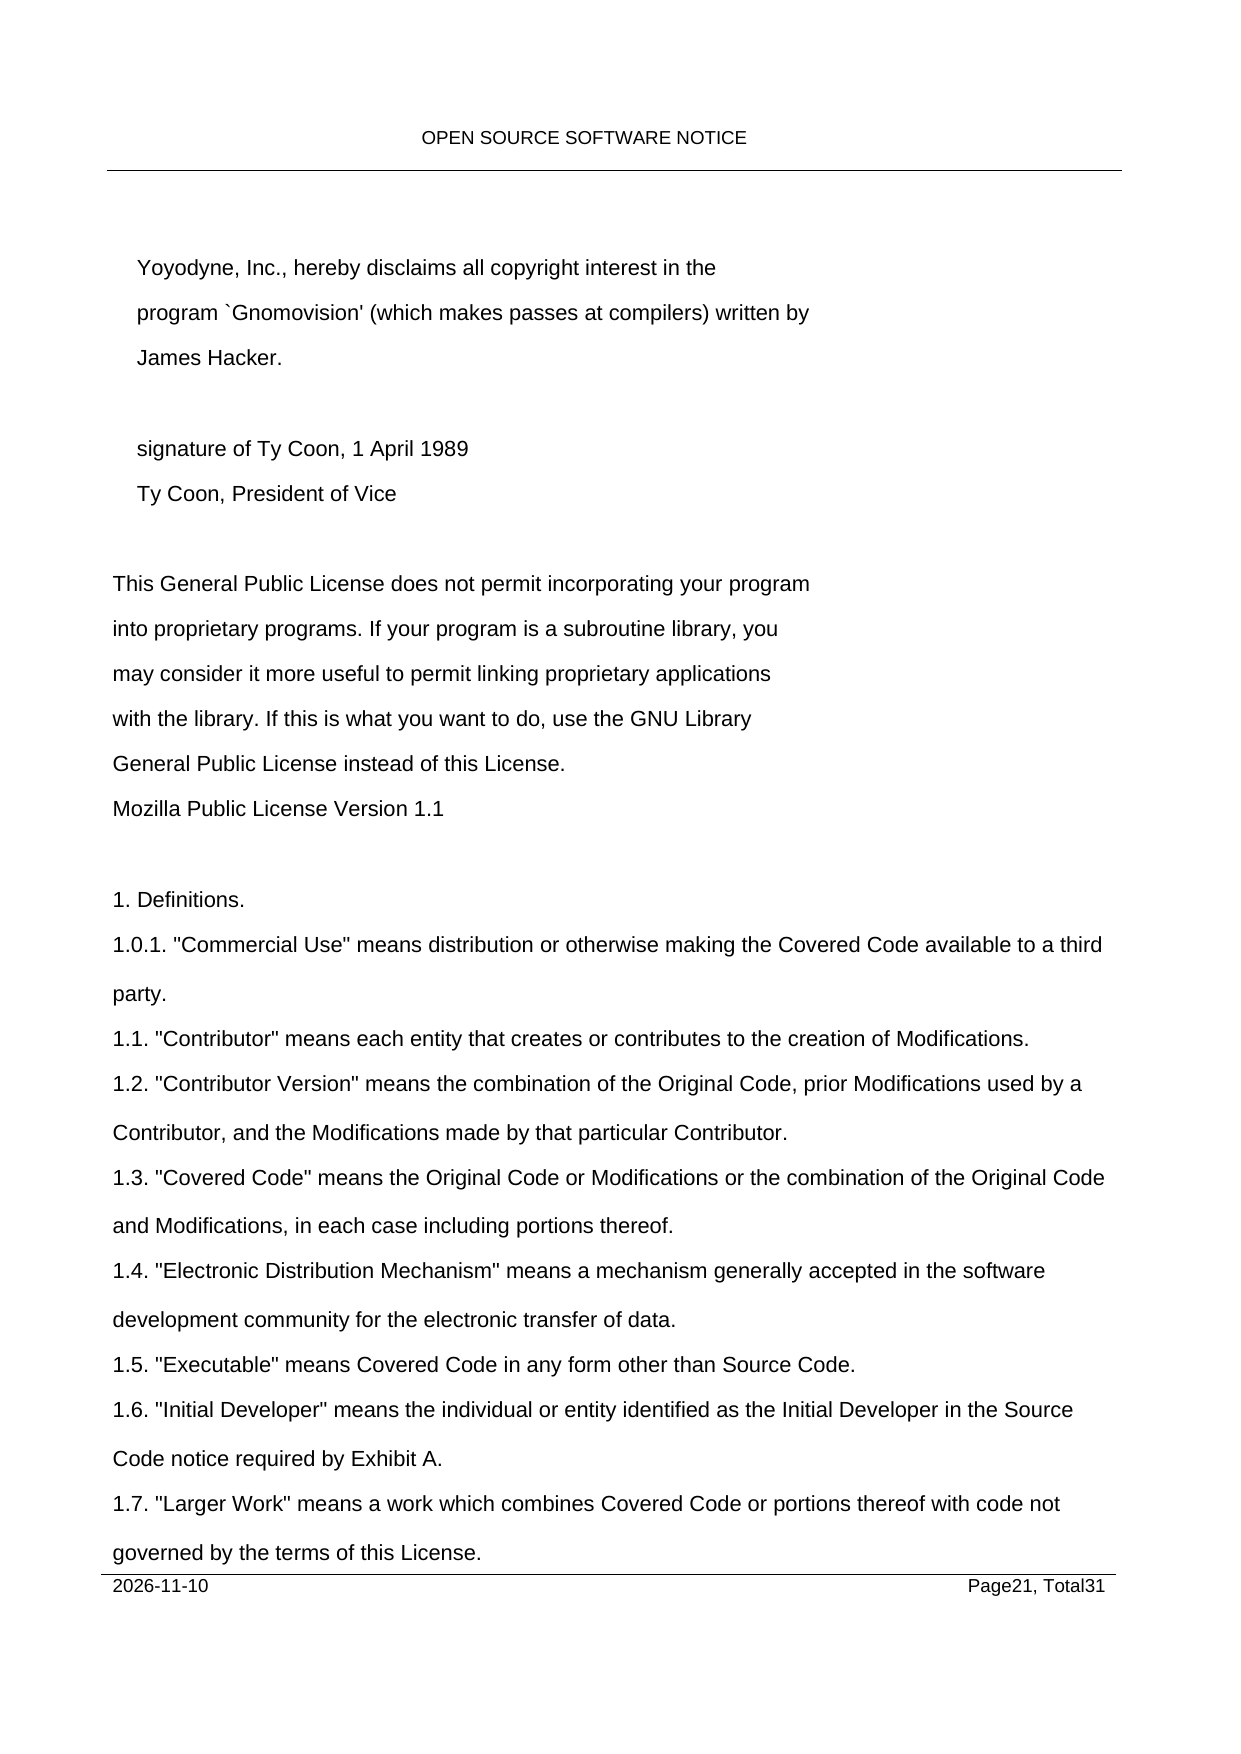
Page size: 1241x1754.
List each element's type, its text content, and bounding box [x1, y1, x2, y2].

text program `Gnomovision' (which makes passes at compilers) written by [112, 297, 1128, 329]
text 1.5. "Executable" means Covered Code in any form other than Source Code. [112, 1348, 1128, 1381]
text 1.2. "Contributor Version" means the combination of the Original Code, prior Modifications used by a Contributor, and the Modifications made by that particular Contributor. [112, 1067, 1128, 1148]
text 1.0.1. "Commercial Use" means distribution or otherwise making the Covered Code available to a third party. [112, 928, 1128, 1009]
text Mozilla Public License Version 1.1 [112, 793, 1128, 825]
text may consider it more useful to permit linking proprietary applications [112, 657, 1128, 690]
text 1.6. "Initial Developer" means the individual or entity identified as the Initial Developer in the Source Code notice required by Exhibit A. [112, 1394, 1128, 1475]
text James Hacker. [112, 342, 1128, 374]
text into proprietary programs. If your program is a subroutine library, you [112, 612, 1128, 645]
text 1.3. "Covered Code" means the Original Code or Modifications or the combination of the Original Code and Modifications, in each case including portions thereof. [112, 1161, 1128, 1242]
text Ty Coon, President of Vice [112, 477, 1128, 509]
text with the library. If this is what you want to do, use the GNU Library [112, 702, 1128, 735]
text General Public License instead of this License. [112, 748, 1128, 780]
text Yoyodyne, Inc., hereby disclaims all copyright interest in the [112, 251, 1128, 284]
text This General Public License does not permit incorporating your program [112, 567, 1128, 600]
text 1.4. "Electronic Distribution Mechanism" means a mechanism generally accepted in the software development community for the electronic transfer of data. [112, 1255, 1128, 1336]
text 1. Definitions. [112, 883, 1128, 915]
text 1.1. "Contributor" means each entity that creates or contributes to the creation of Modifications. [112, 1022, 1128, 1054]
text signature of Ty Coon, 1 April 1989 [112, 432, 1128, 464]
text 1.7. "Larger Work" means a work which combines Covered Code or portions thereof with code not governed by the terms of this License. [112, 1487, 1128, 1569]
